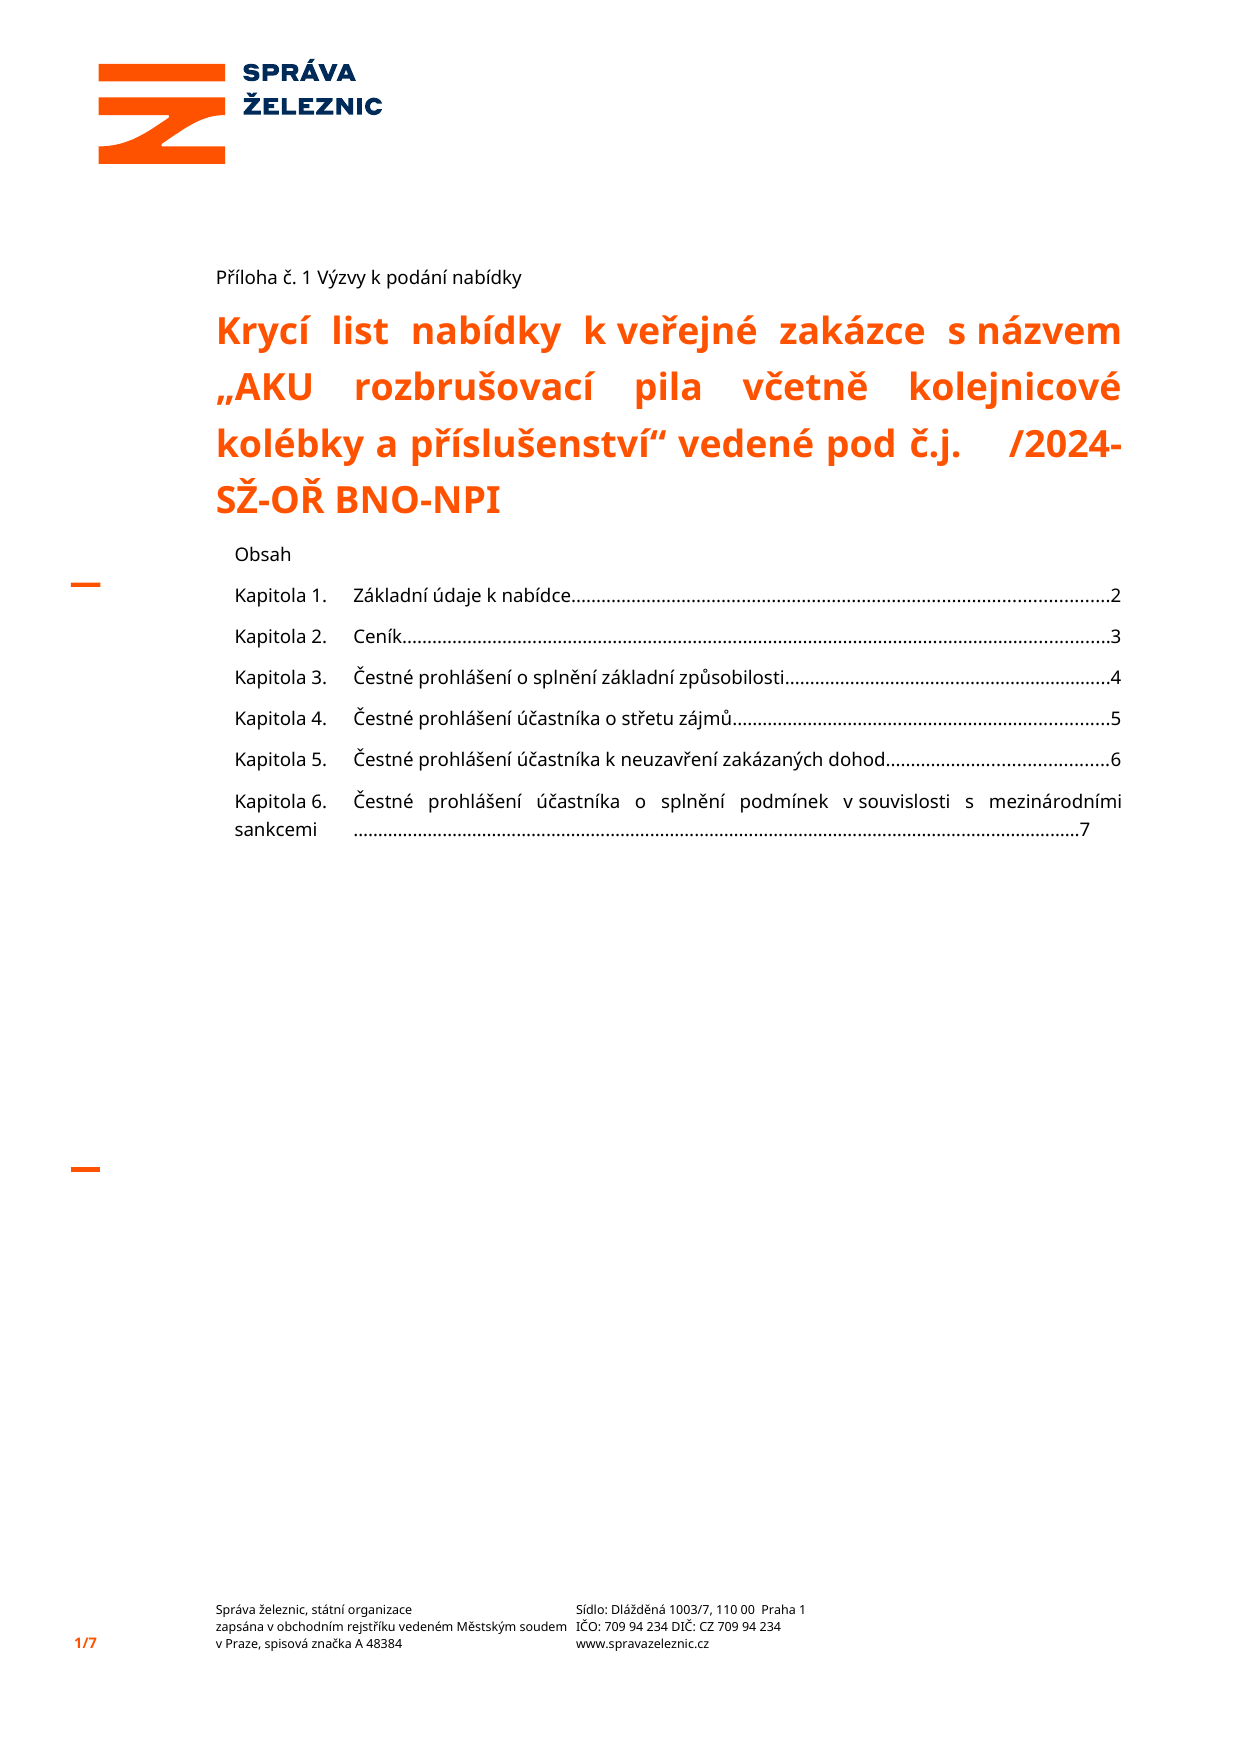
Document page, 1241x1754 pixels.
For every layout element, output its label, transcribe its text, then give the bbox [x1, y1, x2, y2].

text Krycí list nabídky k veřejné zakázce s názvem „AKU rozbrušovací pila včetně kolejnicové kolébky a příslušenství“ vedené pod č.j. /2024-SŽ-OŘ BNO-NPI [216, 304, 1122, 524]
text Příloha č. 1 Výzvy k podání nabídky [216, 264, 1122, 289]
